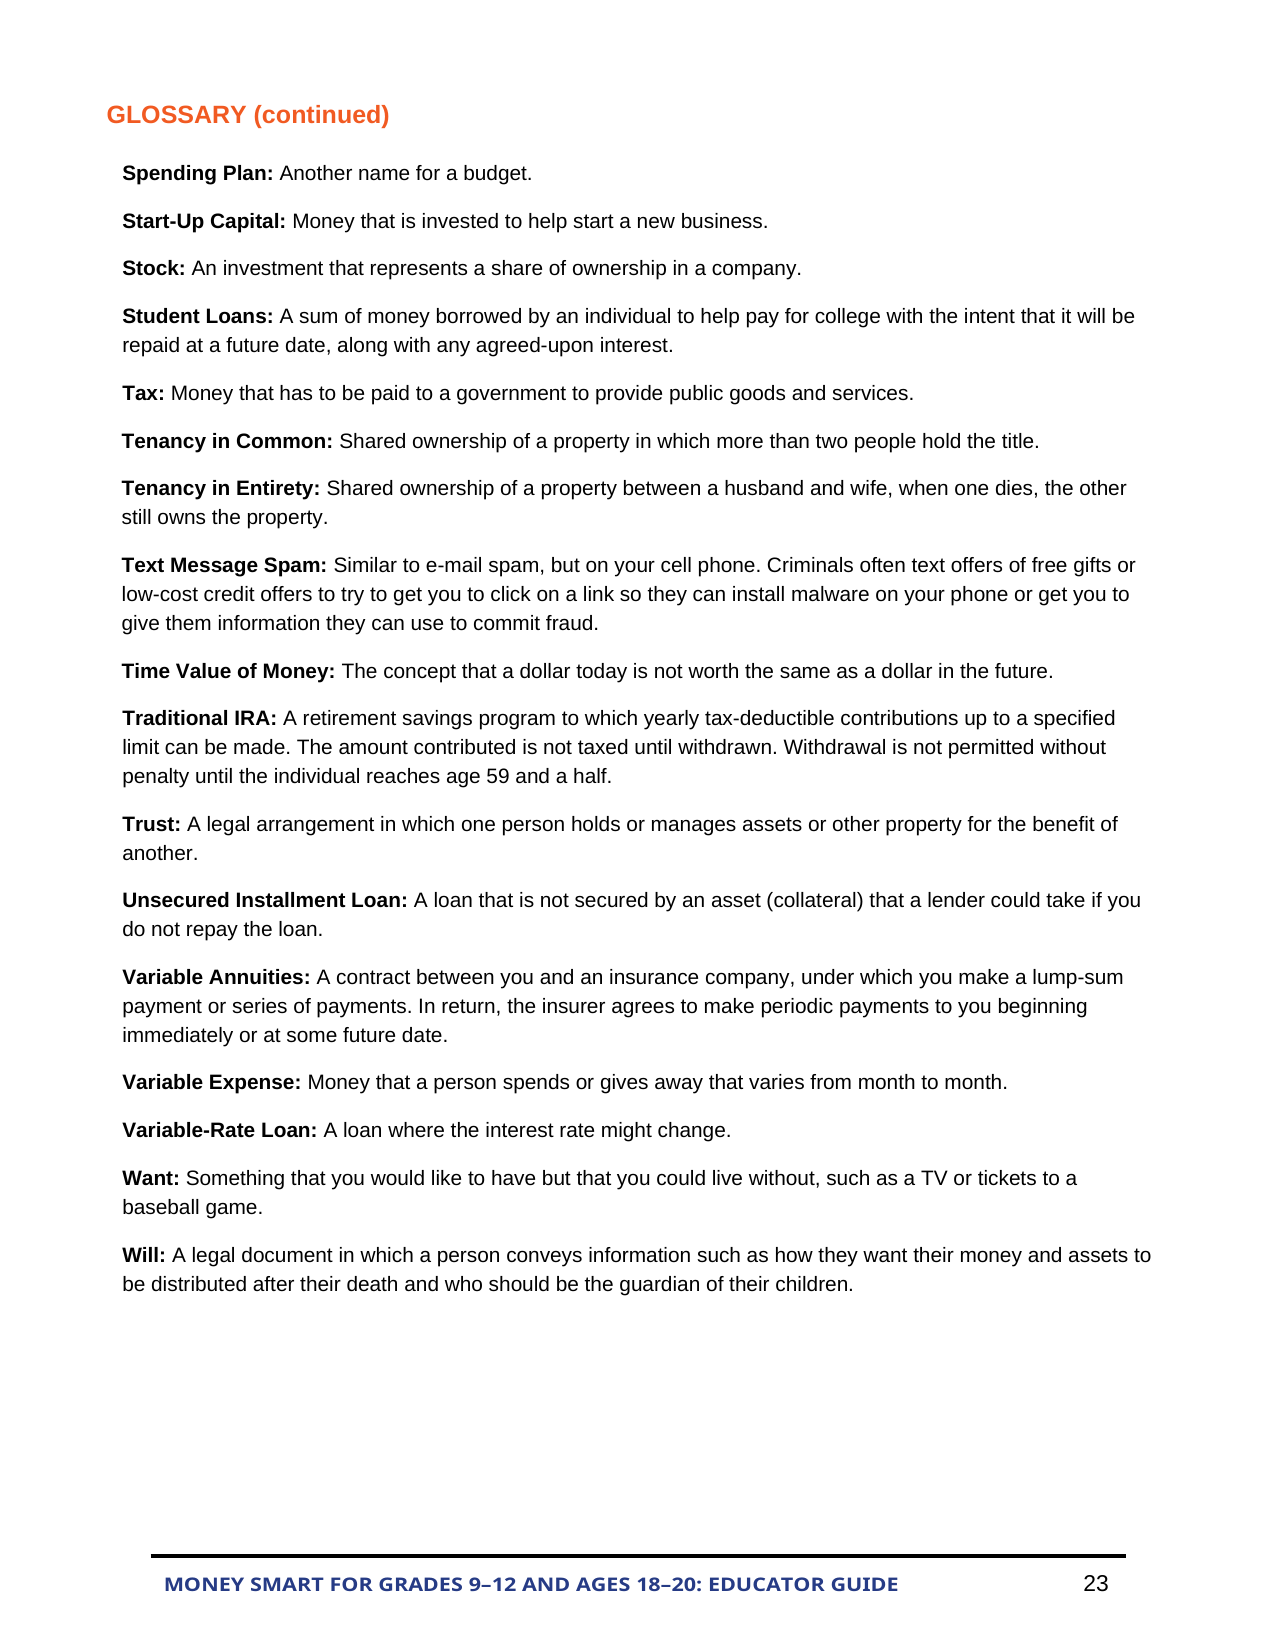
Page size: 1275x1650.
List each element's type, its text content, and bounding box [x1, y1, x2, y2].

text Tax: Money that has to be paid to a government to provide public goods and services. [122, 380, 1144, 404]
text Variable Annuities: A contract between you and an insurance company, under which you make a lump-sum payment or series of payments. In return, the insurer agrees to make periodic payments to you beginning immediately or at some future date. [122, 964, 1127, 1046]
text Variable Expense: Money that a person spends or gives away that varies from month to month. [122, 1070, 1144, 1094]
text Stock: An investment that represents a share of ownership in a company. [122, 256, 1144, 280]
text Spending Plan: Another name for a budget. [122, 161, 1144, 184]
text Text Message Spam: Similar to e-mail spam, but on your cell phone. Criminals often text offers of free gifts or low-cost credit offers to try to get you to click on a link so they can install malware on your phone or get you to give them information they can use to commit fraud. [121, 553, 1137, 635]
text Trust: A legal arrangement in which one person holds or manages assets or other property for the benefit of another. [122, 812, 1144, 865]
text Tenancy in Entirety: Shared ownership of a property between a husband and wife, when one dies, the other still owns the property. [121, 476, 1130, 529]
text Start-Up Capital: Money that is invested to help start a new business. [122, 208, 1144, 232]
text Traditional IRA: A retirement savings program to which yearly tax-deductible contributions up to a specified limit can be made. The amount contributed is not taxed until withdrawn. Withdrawal is not permitted without penalty until the individual reaches age 59 and a half. [122, 706, 1119, 788]
text Student Loans: A sum of money borrowed by an individual to help pay for college with the intent that it will be repaid at a future date, along with any agreed-upon interest. [122, 304, 1138, 357]
text Want: Something that you would like to have but that you could live without, such as a TV or tickets to a baseball game. [122, 1166, 1081, 1219]
text Will: A legal document in which a person conveys information such as how they want their money and assets to be distributed after their death and who should be the guardian of their children. [122, 1242, 1155, 1295]
text Time Value of Money: The concept that a dollar today is not worth the same as a dollar in the future. [121, 658, 1144, 682]
text Unsecured Installment Loan: A loan that is not secured by an asset (collateral) that a lender could take if you do not repay the loan. [122, 888, 1144, 941]
text Variable-Rate Loan: A loan where the interest rate might change. [122, 1118, 1144, 1142]
text Tenancy in Common: Shared ownership of a property in which more than two people hold the title. [121, 428, 1144, 452]
